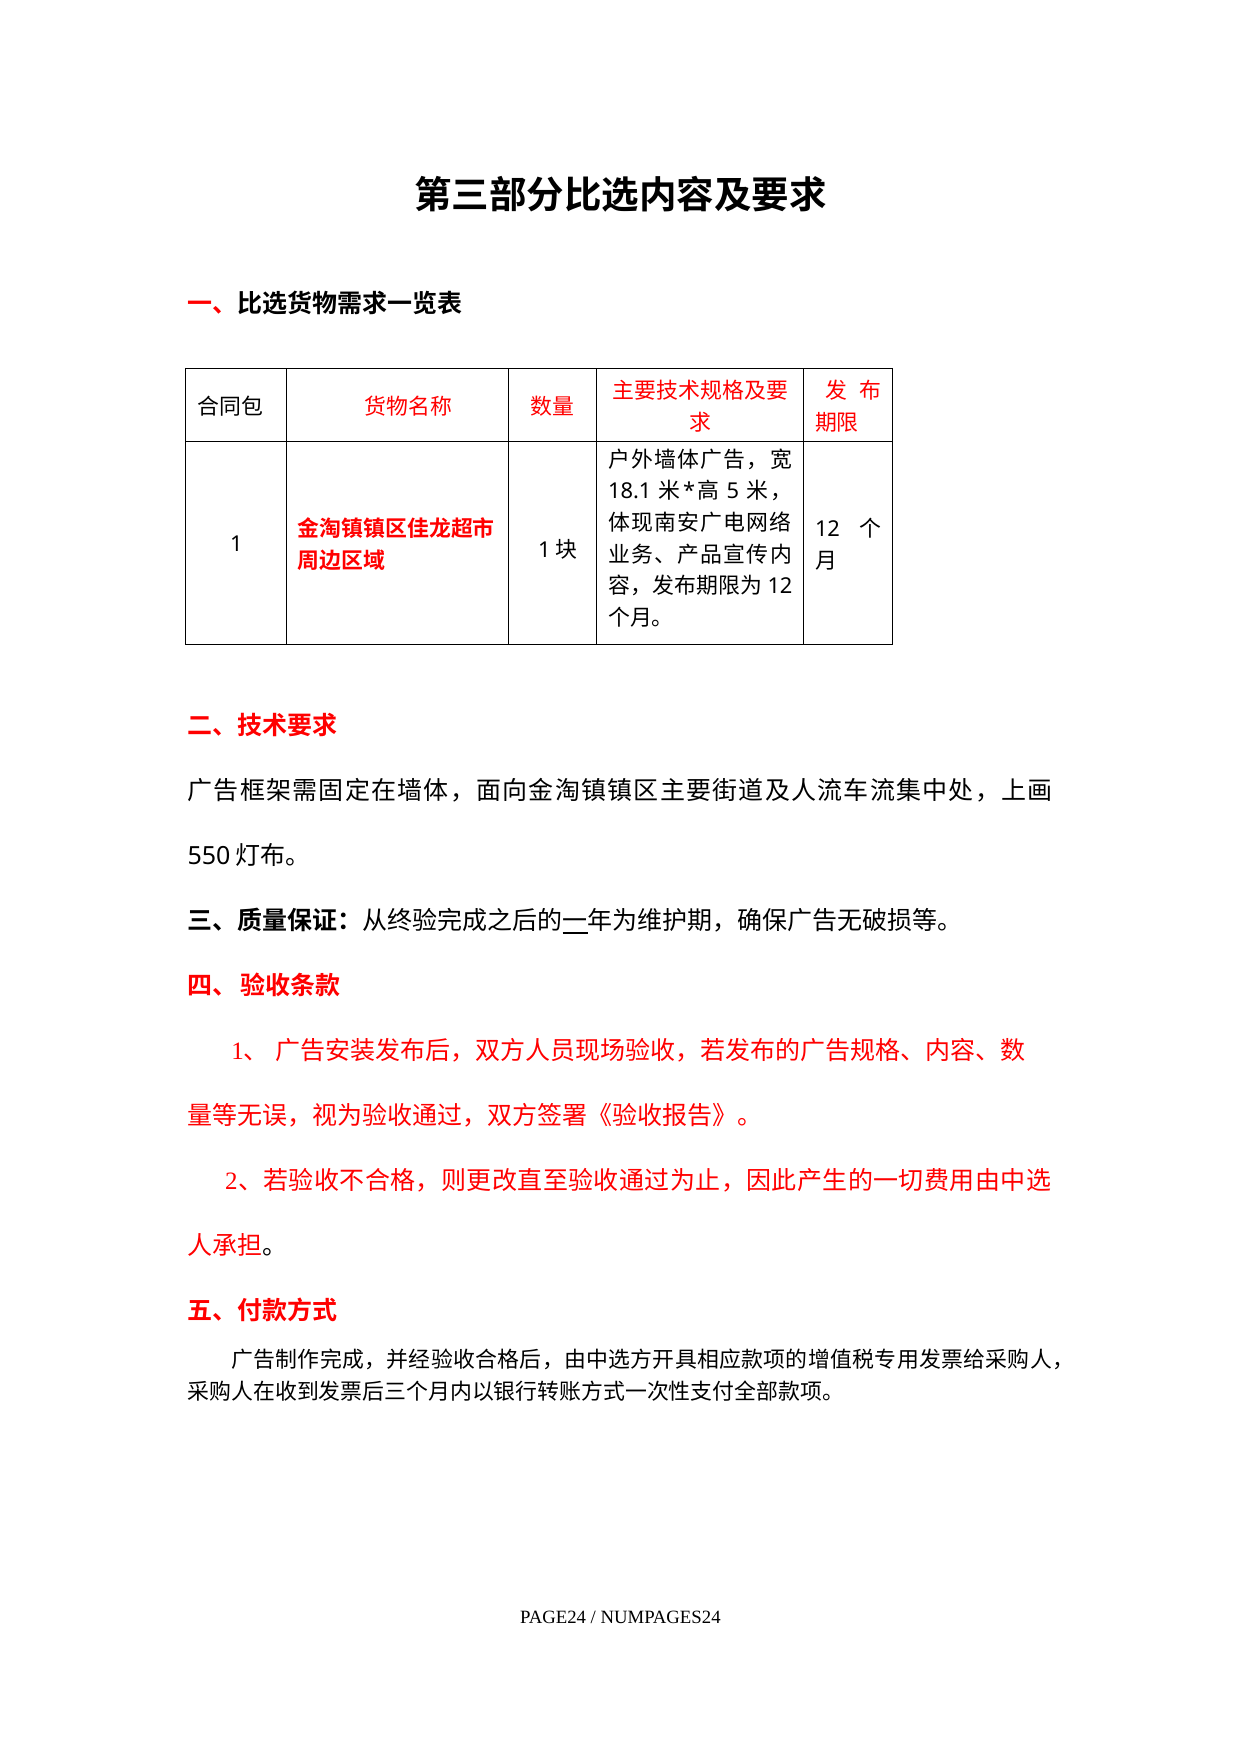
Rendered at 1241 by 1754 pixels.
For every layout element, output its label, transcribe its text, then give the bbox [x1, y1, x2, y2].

table_header 发布期限 [804, 369, 892, 441]
text 二、技术要求 [187, 691, 1053, 756]
text 五、付款方式 [187, 1276, 1053, 1341]
text 量等无误，视为验收通过，双方签署《验收报告》。 [187, 1081, 1053, 1146]
table_header 数量 [509, 369, 596, 441]
text 2、若验收不合格，则更改直至验收通过为止，因此产生的一切费用由中选人承担。 [187, 1146, 1053, 1276]
text 广告框架需固定在墙体，面向金淘镇镇区主要街道及人流车流集中处，上画550灯布。 [187, 756, 1053, 886]
table_cell 1 [186, 442, 286, 644]
text 广告制作完成，并经验收合格后，由中选方开具相应款项的增值税专用发票给采购人，采购人在收到发票后三个月内以银行转账方式一次性支付全部款项。 [187, 1341, 1053, 1406]
table_header 合同包 [186, 369, 286, 441]
list 验收条款 [187, 951, 1053, 1016]
table_header 货物名称 [287, 369, 508, 441]
text 一、比选货物需求一览表 [187, 269, 1053, 334]
list 广告安装发布后，双方人员现场验收，若发布的广告规格、内容、数 [231, 1016, 1053, 1081]
text 三、质量保证：从终验完成之后的一年为维护期，确保广告无破损等。 [187, 886, 1053, 951]
table_cell 1块 [509, 442, 596, 644]
table_cell 金淘镇镇区佳龙超市周边区域 [287, 442, 508, 644]
text 第三部分比选内容及要求 [187, 160, 1053, 225]
table_header 主要技术规格及要求 [597, 369, 803, 441]
table_cell 户外墙体广告，宽18.1米*高5米，体现南安广电网络业务、产品宣传内容，发布期限为12个月。 [597, 442, 803, 644]
table_cell 12个月 [804, 442, 892, 644]
